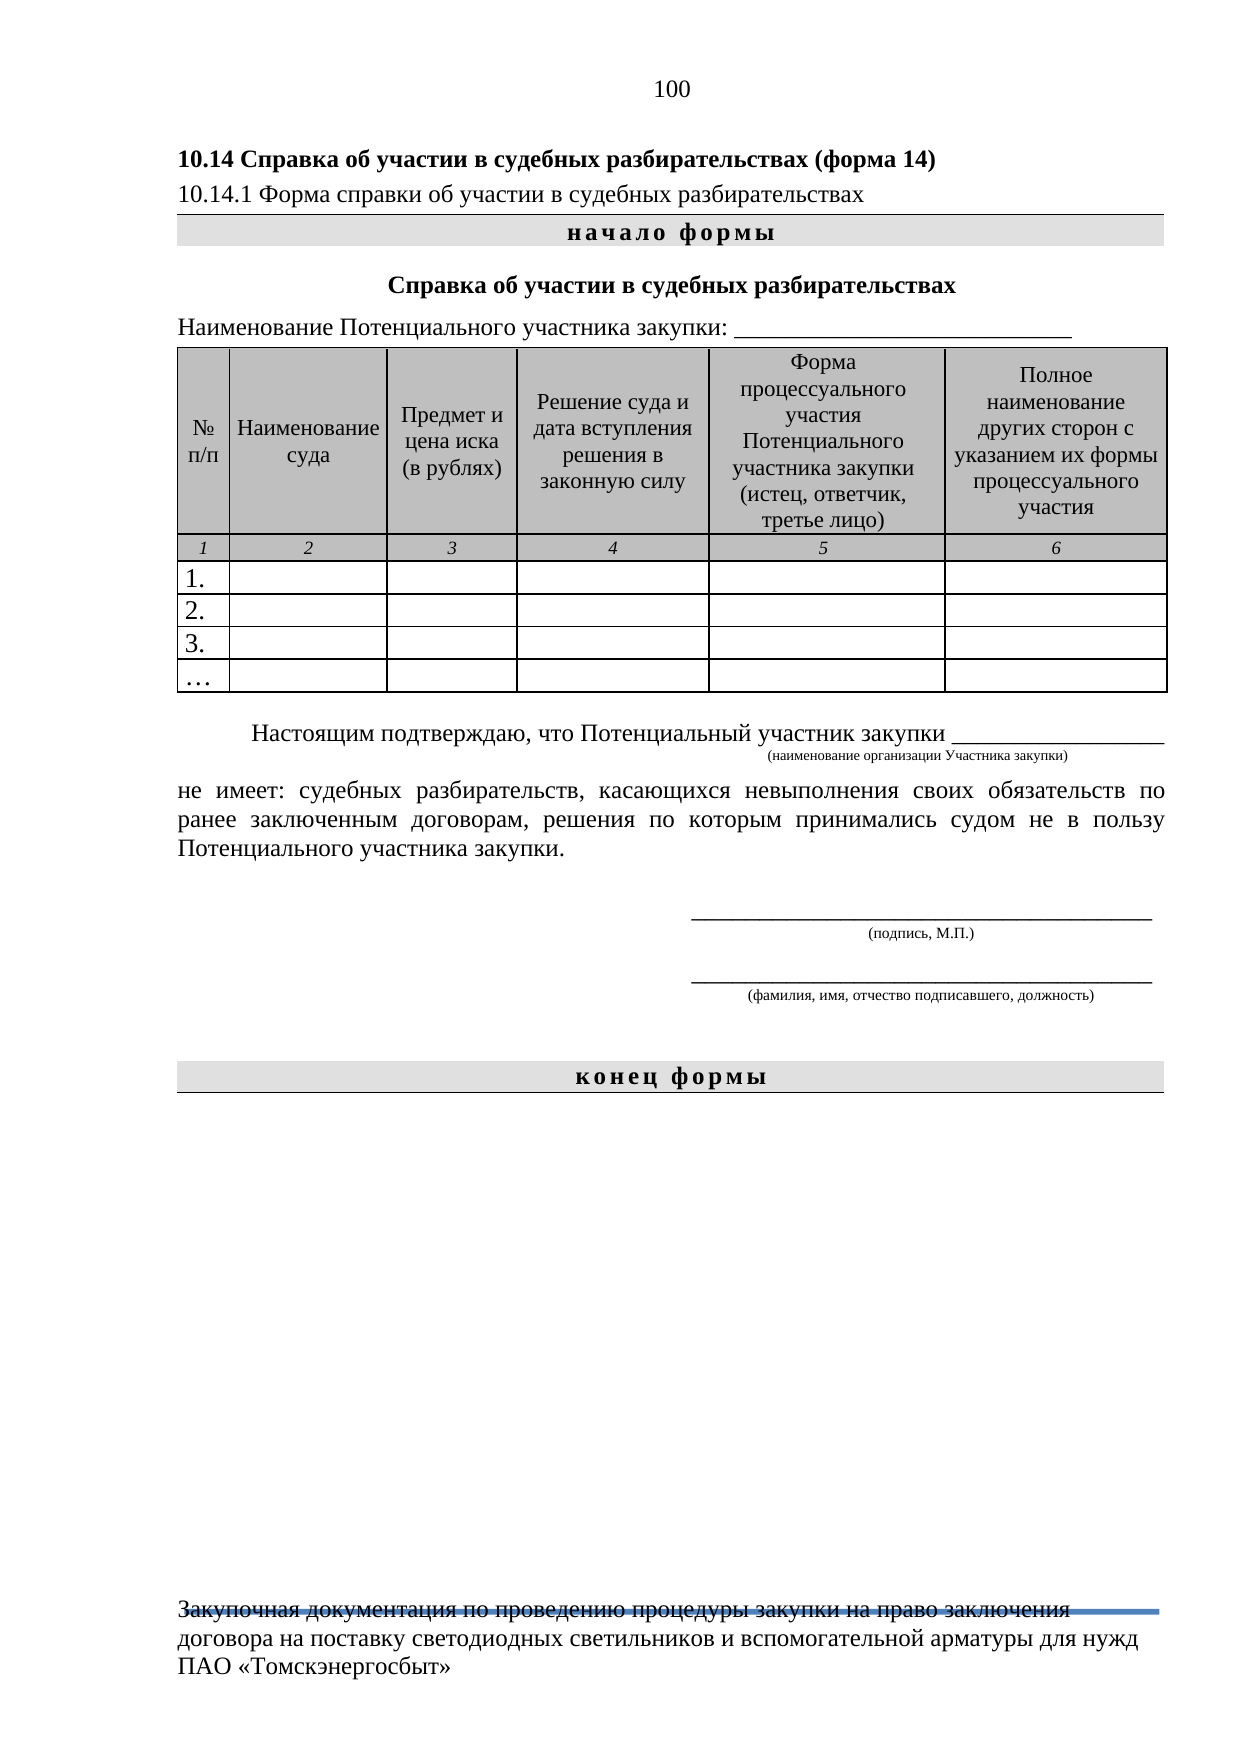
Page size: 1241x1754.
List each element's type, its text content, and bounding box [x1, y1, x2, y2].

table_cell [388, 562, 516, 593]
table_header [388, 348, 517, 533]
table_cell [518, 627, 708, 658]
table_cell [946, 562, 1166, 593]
text конец формы [177, 1061, 1164, 1092]
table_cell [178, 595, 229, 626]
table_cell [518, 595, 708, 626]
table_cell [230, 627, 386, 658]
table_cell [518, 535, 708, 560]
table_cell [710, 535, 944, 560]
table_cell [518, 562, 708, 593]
text 10.14.1 Форма справки об участии в судебных разбирательствах [177, 179, 1167, 207]
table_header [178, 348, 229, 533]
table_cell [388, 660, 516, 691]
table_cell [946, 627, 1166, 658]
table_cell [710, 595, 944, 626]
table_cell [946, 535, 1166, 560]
text 10.14 Справка об участии в судебных разбирательствах (форма 14) [177, 144, 1167, 172]
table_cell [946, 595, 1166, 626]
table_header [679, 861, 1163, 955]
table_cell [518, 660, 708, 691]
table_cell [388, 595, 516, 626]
text (наименование организации Участника закупки) [767, 746, 1167, 775]
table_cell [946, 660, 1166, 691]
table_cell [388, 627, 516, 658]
text начало формы [177, 215, 1164, 246]
text не имеет: судебных разбирательств, касающихся невыполнения своих обязательств по ранее заключенным договорам, решения по которым принимались судом не в пользу Потенциального участника закупки. [177, 775, 1167, 861]
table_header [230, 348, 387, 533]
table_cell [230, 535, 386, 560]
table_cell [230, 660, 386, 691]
text Настоящим подтверждаю, что Потенциальный участник закупки _________________ [177, 718, 1167, 746]
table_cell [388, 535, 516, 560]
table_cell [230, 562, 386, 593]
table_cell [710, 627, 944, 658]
text Наименование Потенциального участника закупки: ___________________________ [177, 312, 1167, 341]
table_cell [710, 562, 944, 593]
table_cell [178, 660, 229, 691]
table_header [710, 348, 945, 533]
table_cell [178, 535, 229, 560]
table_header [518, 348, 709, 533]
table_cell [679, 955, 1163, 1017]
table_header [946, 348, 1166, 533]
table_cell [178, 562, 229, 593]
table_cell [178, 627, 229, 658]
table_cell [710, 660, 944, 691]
text Справка об участии в судебных разбирательствах [177, 271, 1167, 299]
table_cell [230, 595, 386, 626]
